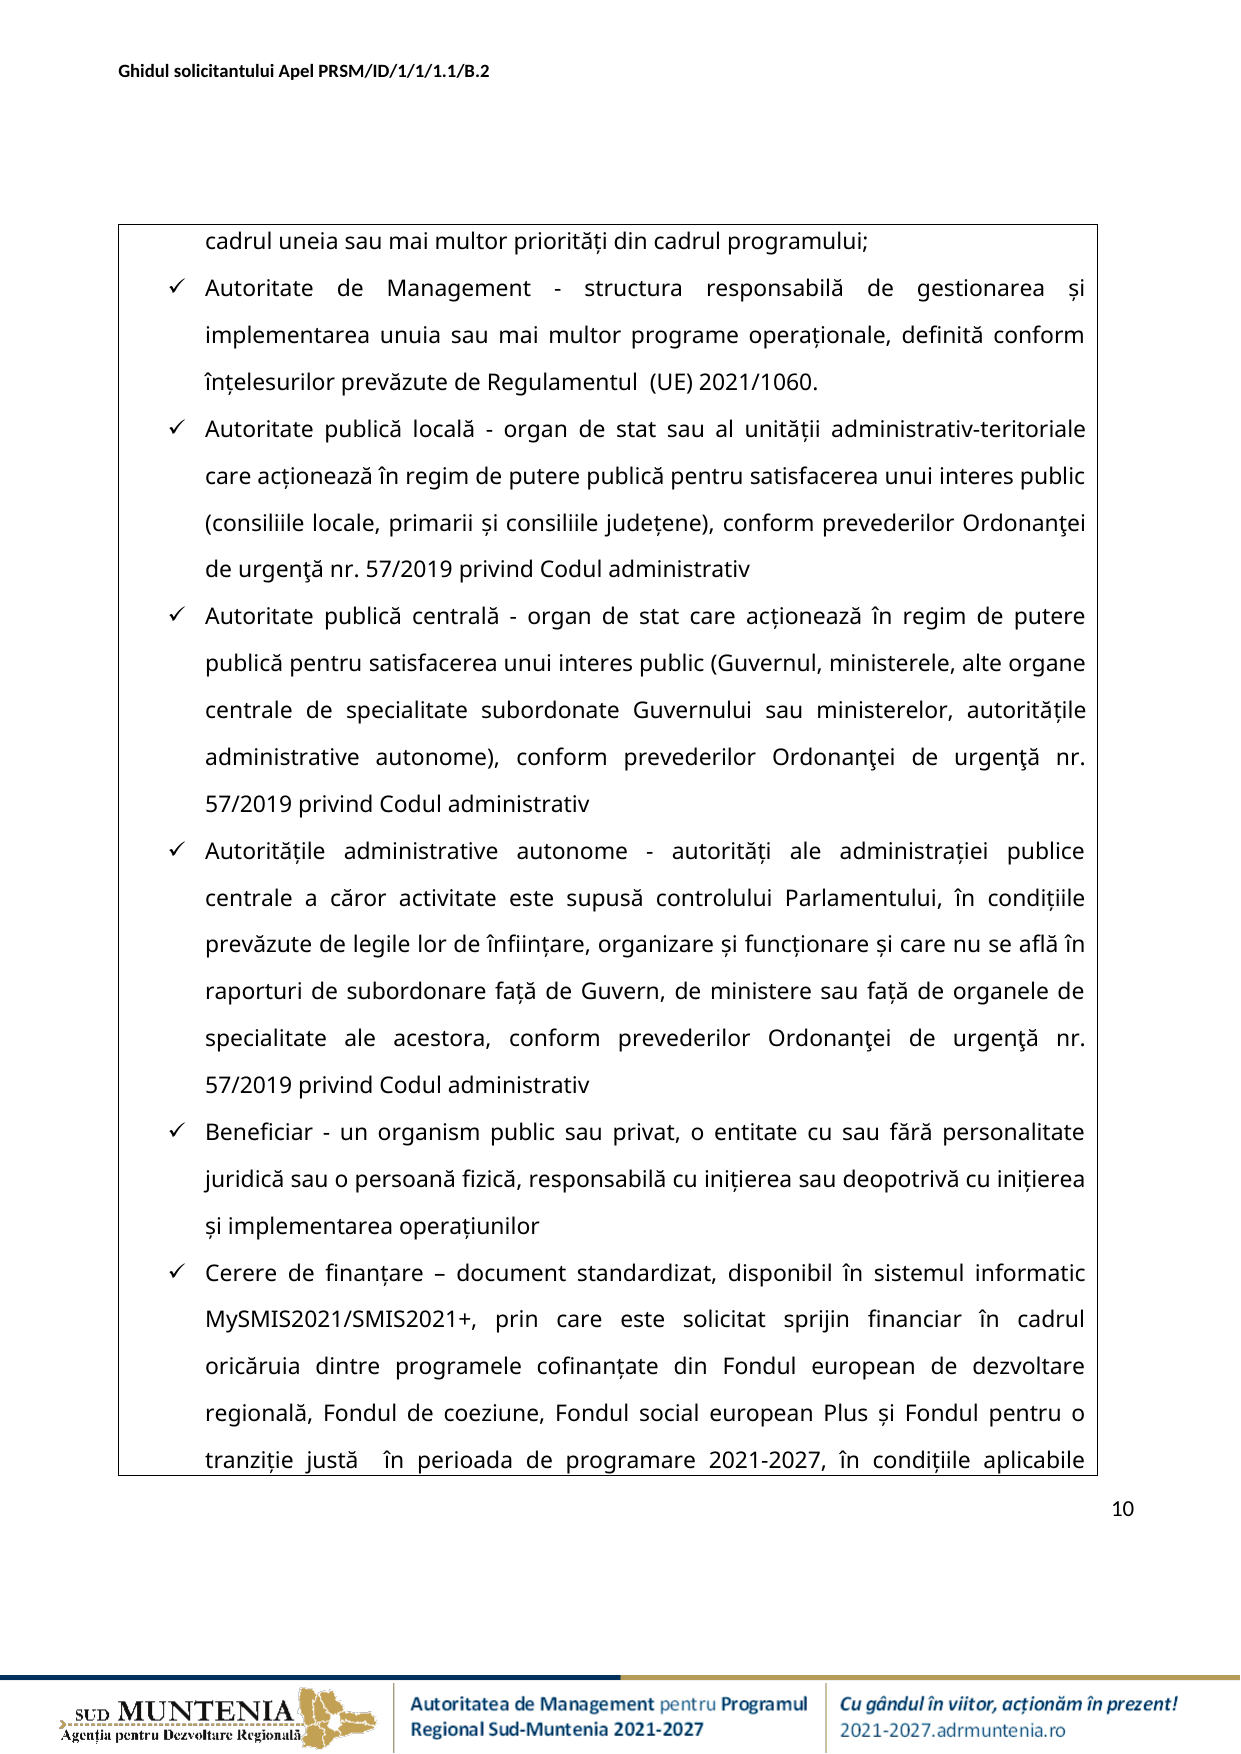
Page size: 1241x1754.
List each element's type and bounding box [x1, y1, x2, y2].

table_header [119, 225, 1097, 1475]
picture [0, 1675, 1241, 1754]
